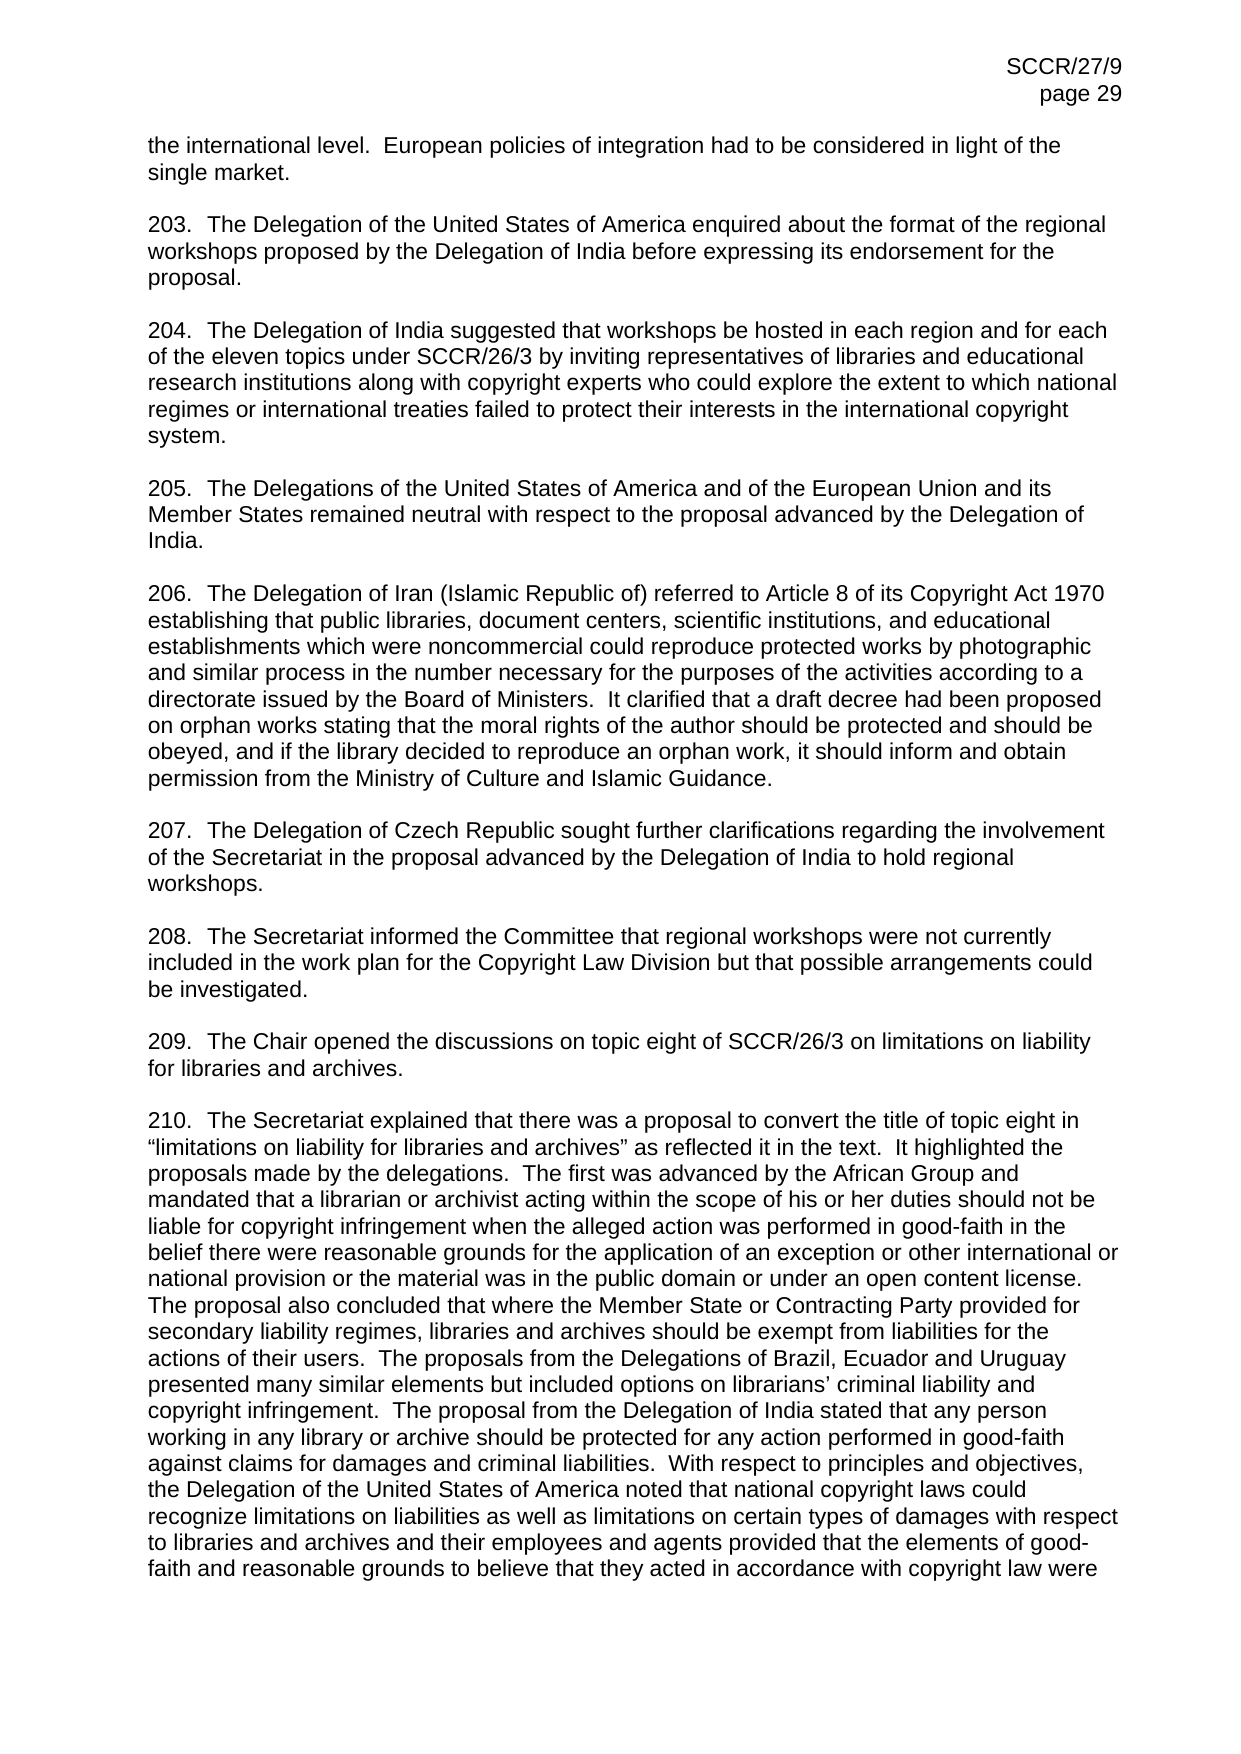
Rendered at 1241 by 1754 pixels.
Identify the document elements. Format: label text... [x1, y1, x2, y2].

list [148, 132, 1122, 185]
list The Delegation of the United States of America enquired about the format of the regional workshops proposed by the Delegation of India before expressing its endorsement for the proposal. [148, 211, 1122, 290]
list The Delegation of India suggested that workshops be hosted in each region and for each of the eleven topics under SCCR/26/3 by inviting representatives of libraries and educational research institutions along with copyright experts who could explore the extent to which national regimes or international treaties failed to protect their interests in the international copyright system. [148, 317, 1122, 448]
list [148, 1107, 1122, 1582]
list The Chair opened the discussions on topic eight of SCCR/26/3 on limitations on liability for libraries and archives. [148, 1028, 1122, 1081]
list The Delegation of Iran (Islamic Republic of) referred to Article 8 of its Copyright Act 1970 establishing that public libraries, document centers, scientific institutions, and educational establishments which were noncommercial could reproduce protected works by photographic and similar process in the number necessary for the purposes of the activities according to a directorate issued by the Board of Ministers. It clarified that a draft decree had been proposed on orphan works stating that the moral rights of the author should be protected and should be obeyed, and if the library decided to reproduce an orphan work, it should inform and obtain permission from the Ministry of Culture and Islamic Guidance. [148, 580, 1122, 791]
list The Secretariat informed the Committee that regional workshops were not currently included in the work plan for the Copyright Law Division but that possible arrangements could be investigated. [148, 923, 1122, 1002]
list The Delegation of Czech Republic sought further clarifications regarding the involvement of the Secretariat in the proposal advanced by the Delegation of India to hold regional workshops. [148, 817, 1122, 896]
list The Delegations of the United States of America and of the European Union and its Member States remained neutral with respect to the proposal advanced by the Delegation of India. [148, 475, 1122, 554]
